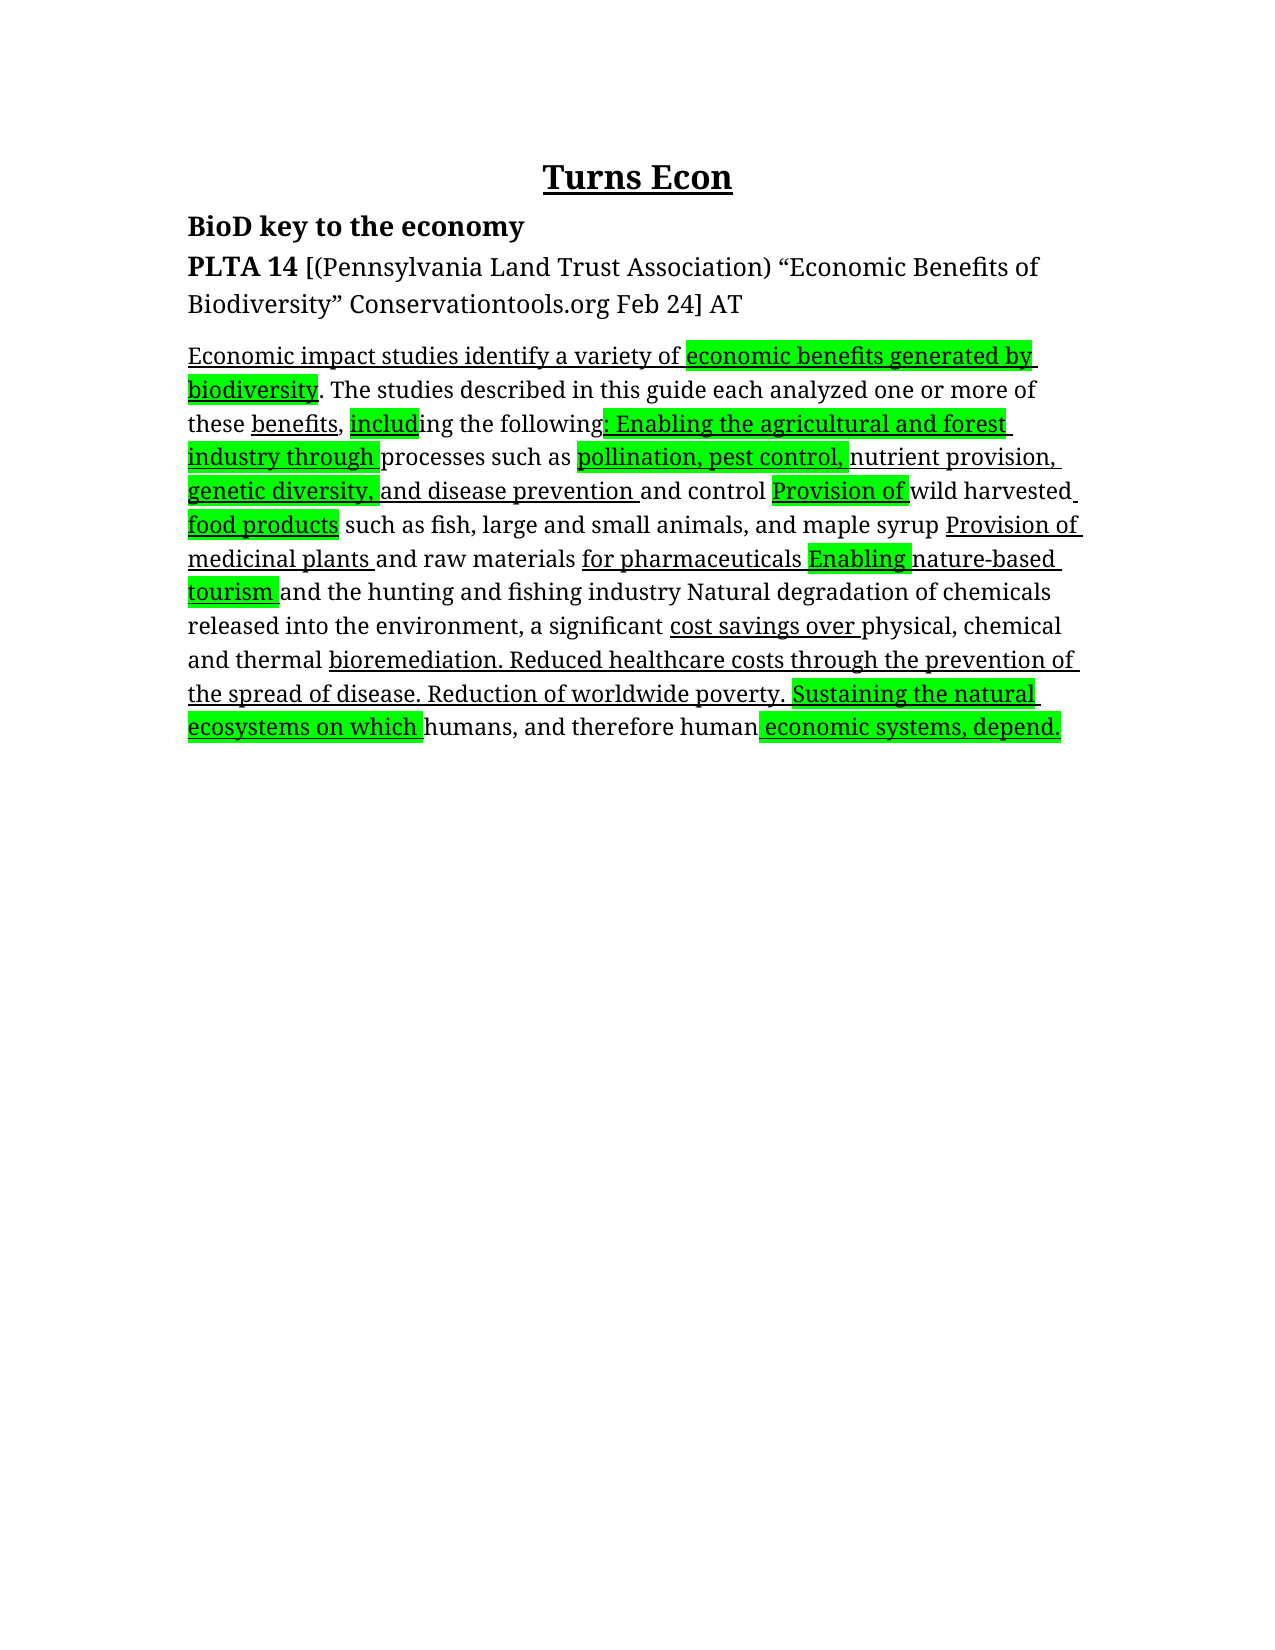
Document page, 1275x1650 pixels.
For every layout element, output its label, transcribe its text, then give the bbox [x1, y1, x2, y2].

subtitle BioD key to the economy [187, 207, 1087, 244]
text Economic impact studies identify a variety of economic benefits generated by biodiversity. The studies described in this guide each analyzed one or more of these benefits, including the following: Enabling the agricultural and forest industry through processes such as pollination, pest control, nutrient provision, genetic diversity, and disease prevention and control Provision of wild harvested food products such as fish, large and small animals, and maple syrup Provision of medicinal plants and raw materials for pharmaceuticals Enabling nature-based tourism and the hunting and fishing industry Natural degradation of chemicals released into the environment, a significant cost savings over physical, chemical and thermal bioremediation. Reduced healthcare costs through the prevention of the spread of disease. Reduction of worldwide poverty. Sustaining the natural ecosystems on which humans, and therefore human economic systems, depend. [187, 340, 1087, 743]
text PLTA 14 [(Pennsylvania Land Trust Association) “Economic Benefits of Biodiversity” Conservationtools.org Feb 24] AT [187, 247, 1087, 321]
subtitle Turns Econ [187, 154, 1087, 199]
